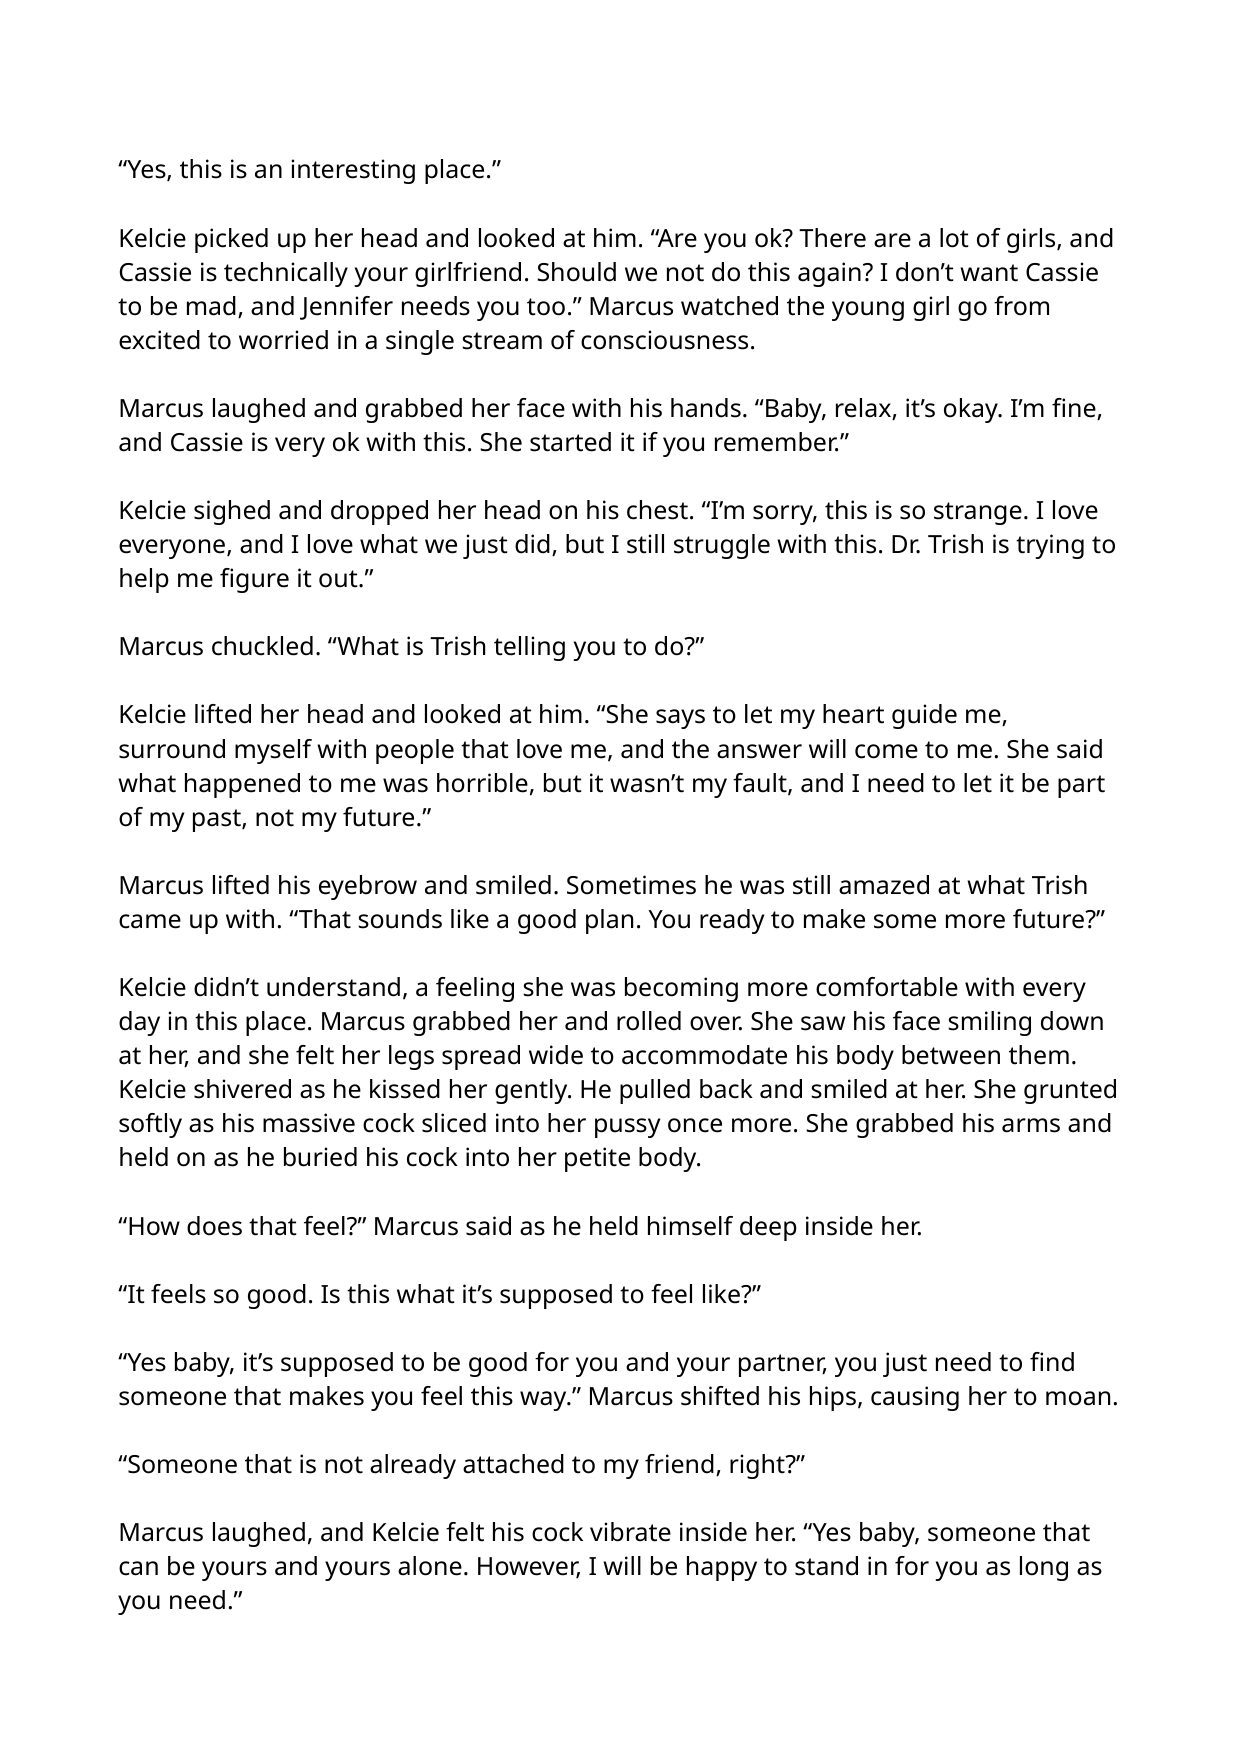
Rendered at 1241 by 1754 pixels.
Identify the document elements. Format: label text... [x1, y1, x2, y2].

text Marcus lifted his eyebrow and smiled. Sometimes he was still amazed at what Trish came up with. “That sounds like a good plan. You ready to make some more future?” [118, 867, 1122, 936]
text Marcus laughed and grabbed her face with his hands. “Baby, relax, it’s okay. I’m fine, and Cassie is very ok with this. She started it if you remember.” [118, 391, 1122, 459]
text Marcus laughed, and Kelcie felt his cock vibrate inside her. “Yes baby, someone that can be yours and yours alone. However, I will be happy to stand in for you as long as you need.” [118, 1515, 1122, 1617]
text “It feels so good. Is this what it’s supposed to feel like?” [118, 1276, 1122, 1310]
text Kelcie sighed and dropped her head on his chest. “I’m sorry, this is so strange. I love everyone, and I love what we just did, but I still struggle with this. Dr. Trish is trying to help me figure it out.” [118, 493, 1122, 595]
text Kelcie lifted her head and looked at him. “She says to let my heart guide me, surround myself with people that love me, and the answer will come to me. She said what happened to me was horrible, but it wasn’t my fault, and I need to let it be part of my past, not my future.” [118, 697, 1122, 833]
text “Yes baby, it’s supposed to be good for you and your partner, you just need to find someone that makes you feel this way.” Marcus shifted his hips, causing her to moan. [118, 1344, 1122, 1412]
text “How does that feel?” Marcus said as he held himself deep inside her. [118, 1208, 1122, 1242]
text Kelcie didn’t understand, a feeling she was becoming more comfortable with every day in this place. Marcus grabbed her and rolled over. She saw his face smiling down at her, and she felt her legs spread wide to accommodate his body between them. Kelcie shivered as he kissed her gently. He pulled back and smiled at her. She grunted softly as his massive cock sliced into her pussy once more. She grabbed his arms and held on as he buried his cock into her petite body. [118, 970, 1122, 1174]
text “Yes, this is an interesting place.” [118, 152, 1122, 186]
text Kelcie picked up her head and looked at him. “Are you ok? There are a lot of girls, and Cassie is technically your girlfriend. Should we not do this again? I don’t want Cassie to be mad, and Jennifer needs you too.” Marcus watched the young girl go from excited to worried in a single stream of consciousness. [118, 220, 1122, 357]
text Marcus chuckled. “What is Trish telling you to do?” [118, 629, 1122, 663]
text “Someone that is not already attached to my friend, right?” [118, 1447, 1122, 1481]
